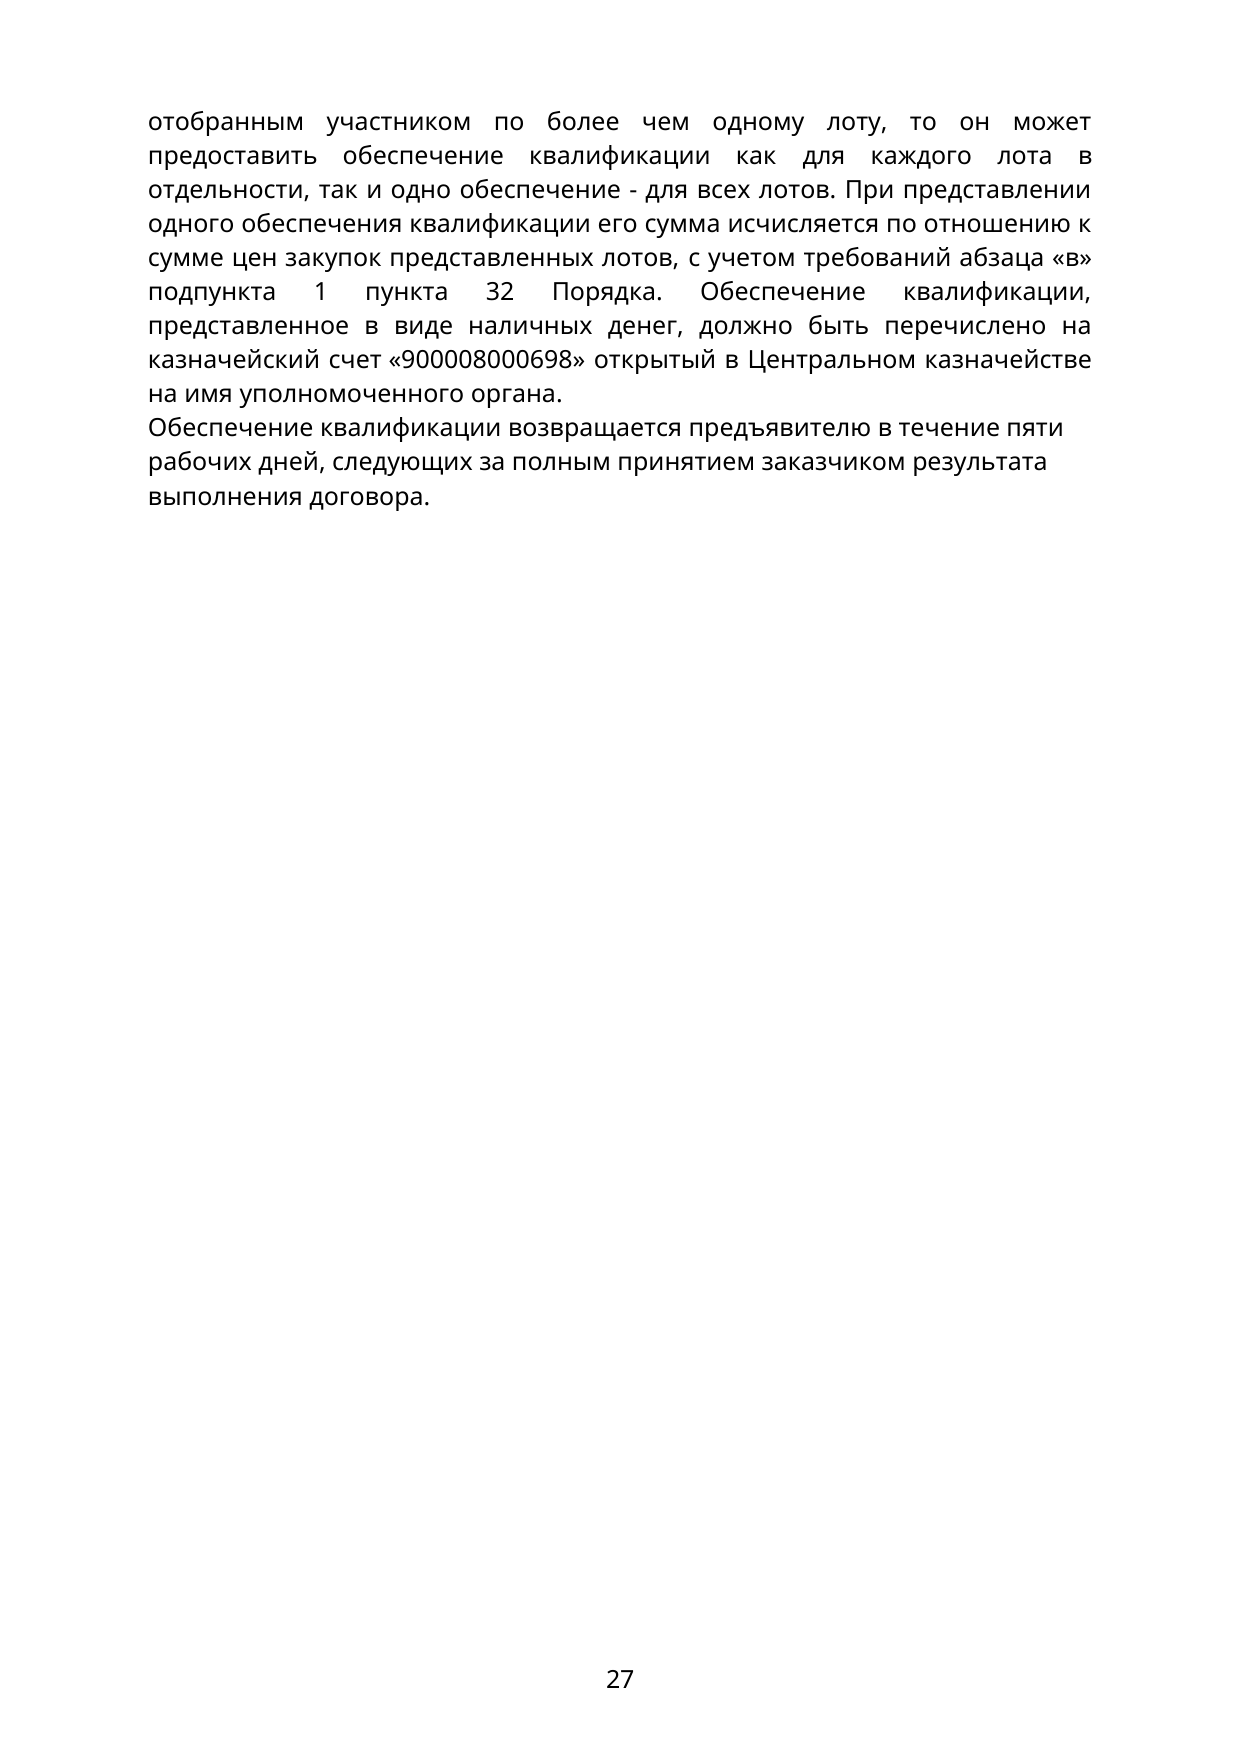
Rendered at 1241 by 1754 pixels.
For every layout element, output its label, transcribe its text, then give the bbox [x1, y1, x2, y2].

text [148, 103, 1092, 410]
text Обеспечение квалификации возвращается предъявителю в течение пяти рабочих дней, следующих за полным принятием заказчиком результата выполнения договора. [148, 410, 1092, 512]
